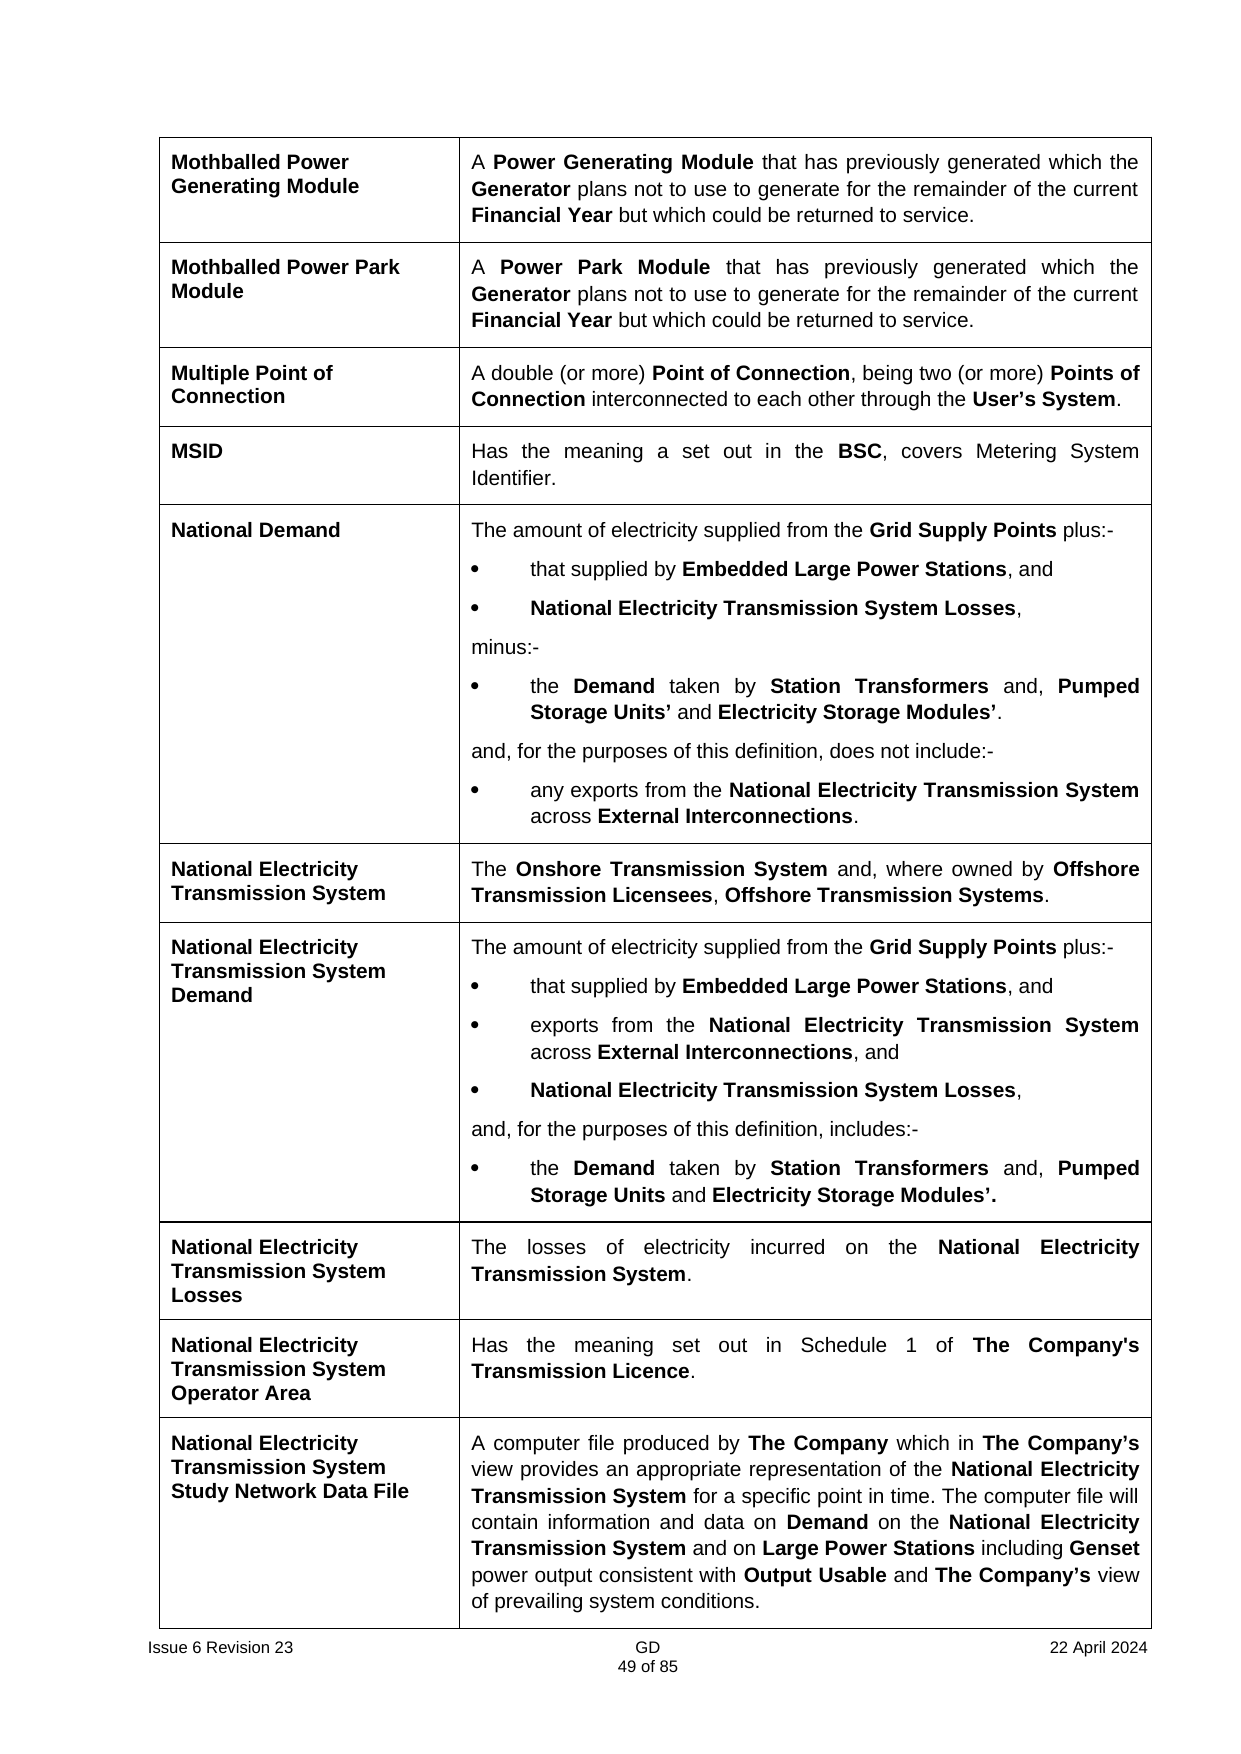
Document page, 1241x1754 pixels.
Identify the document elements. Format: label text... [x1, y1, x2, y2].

table_cell Has the meaning a set out in the BSC, covers Metering System Identifier. [460, 427, 1151, 504]
table_cell A Power Park Module that has previously generated which the Generator plans not to use to generate for the remainder of the current Financial Year but which could be returned to service. [460, 243, 1151, 347]
table_cell The losses of electricity incurred on the National Electricity Transmission System. [460, 1223, 1151, 1319]
table_cell National Demand [160, 505, 459, 843]
table_cell Multiple Point of Connection [160, 348, 459, 426]
table_cell A computer file produced by The Company which in The Company’s view provides an appropriate representation of the National Electricity Transmission System for a specific point in time. The computer file will contain information and data on Demand on the National Electricity Transmission System and on Large Power Stations including Genset power output consistent with Output Usable and The Company’s view of prevailing system conditions. [460, 1418, 1151, 1628]
table_cell National Electricity Transmission System Losses [160, 1223, 459, 1319]
table_cell The amount of electricity supplied from the Grid Supply Points plus:- that supplied by Embedded Large Power Stations, and exports from the National Electricity Transmission System across External Interconnections, and National Electricity Transmission System Losses, and, for the purposes of this definition, includes:- the Demand taken by Station Transformers and, Pumped Storage Units and Electricity Storage Modules’. [460, 923, 1151, 1221]
table_cell National Electricity Transmission System Operator Area [160, 1320, 459, 1417]
table_cell National Electricity Transmission System [160, 844, 459, 922]
table_cell Mothballed Power Park Module [160, 243, 459, 347]
table_cell Has the meaning set out in Schedule 1 of The Company's Transmission Licence. [460, 1320, 1151, 1417]
table_cell National Electricity Transmission System Demand [160, 923, 459, 1221]
table_cell A Power Generating Module that has previously generated which the Generator plans not to use to generate for the remainder of the current Financial Year but which could be returned to service. [460, 138, 1151, 242]
table_cell The amount of electricity supplied from the Grid Supply Points plus:- that supplied by Embedded Large Power Stations, and National Electricity Transmission System Losses, minus:- the Demand taken by Station Transformers and, Pumped Storage Units’ and Electricity Storage Modules’. and, for the purposes of this definition, does not include:- any exports from the National Electricity Transmission System across External Interconnections. [460, 505, 1151, 843]
table_cell The Onshore Transmission System and, where owned by Offshore Transmission Licensees, Offshore Transmission Systems. [460, 844, 1151, 922]
table_cell MSID [160, 427, 459, 504]
table_cell National Electricity Transmission System Study Network Data File [160, 1418, 459, 1628]
table_cell Mothballed Power Generating Module [160, 138, 459, 242]
table_cell A double (or more) Point of Connection, being two (or more) Points of Connection interconnected to each other through the User’s System. [460, 348, 1151, 426]
